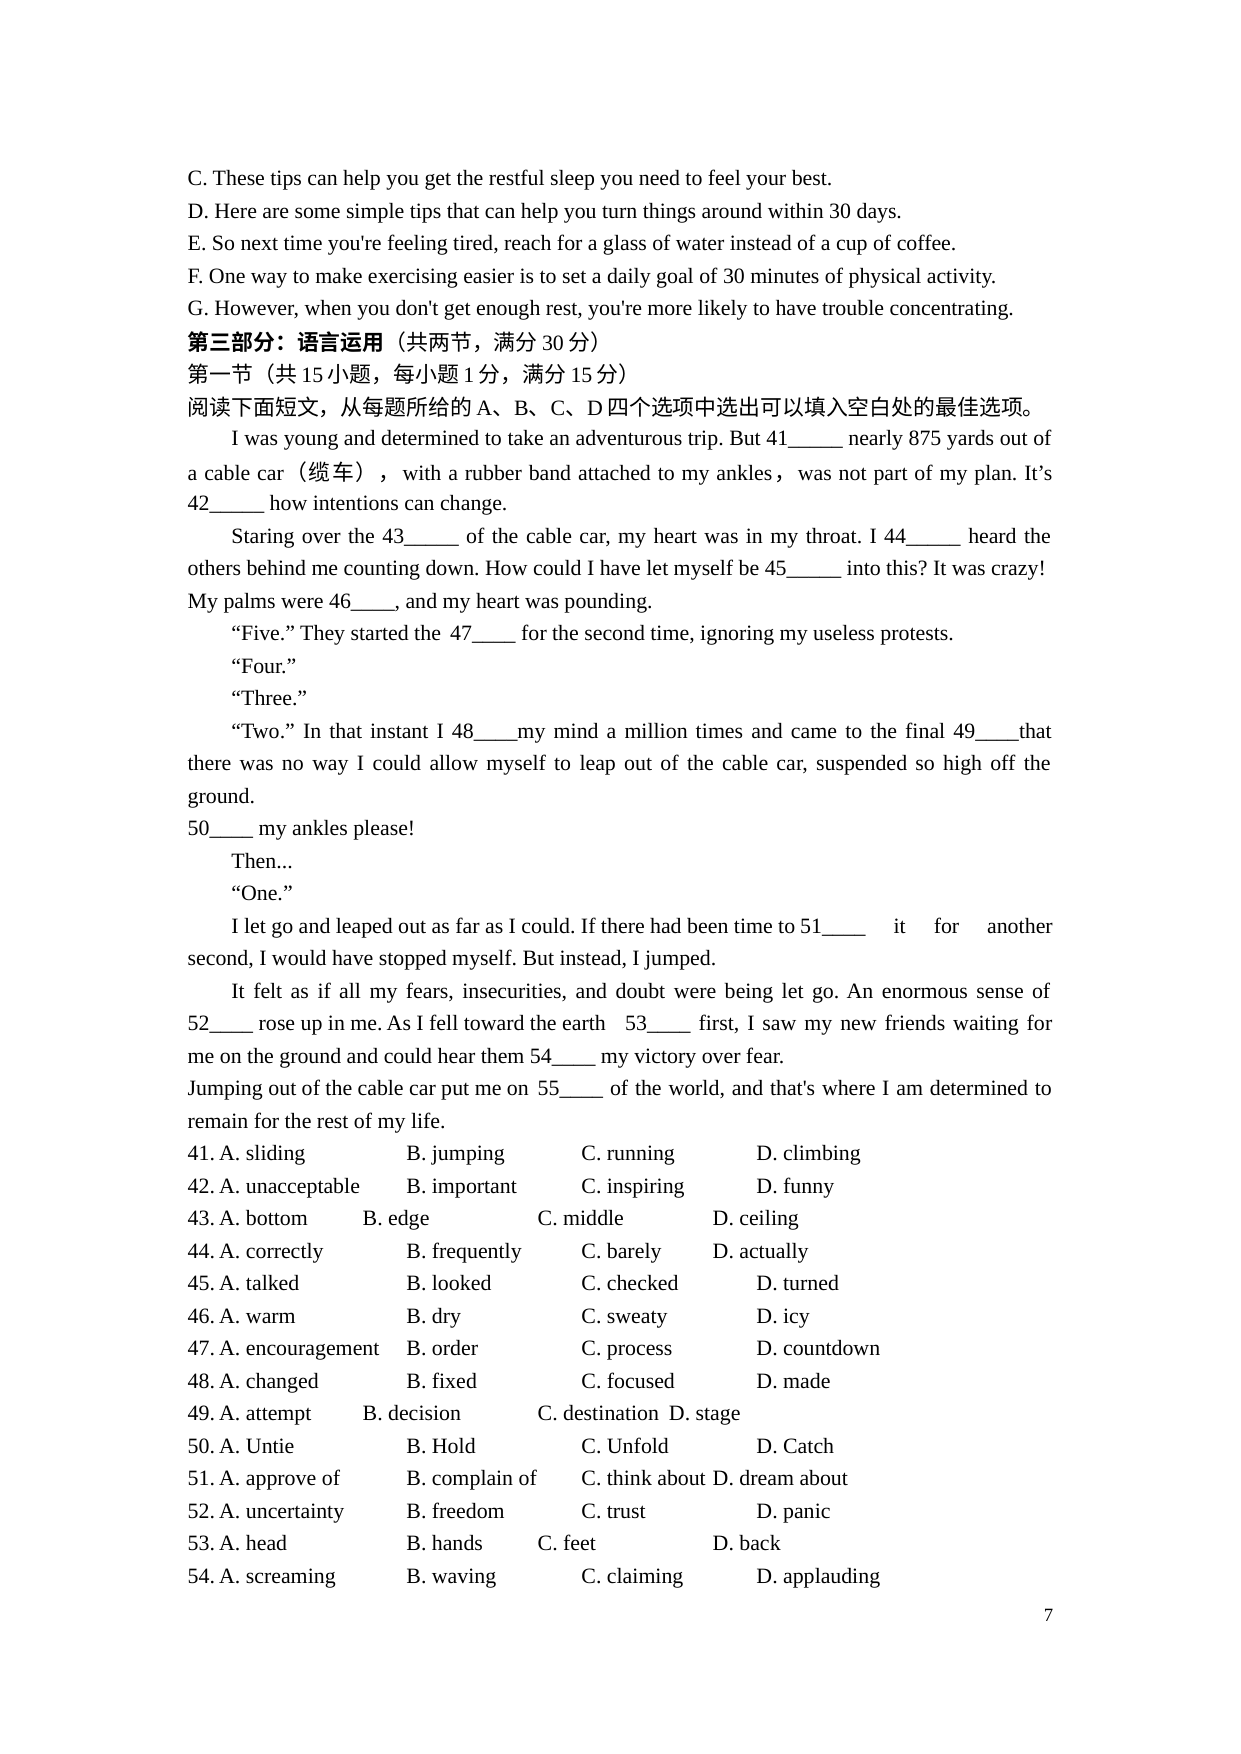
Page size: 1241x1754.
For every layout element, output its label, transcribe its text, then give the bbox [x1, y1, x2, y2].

text My palms were 46____, and my heart was pounding. [187, 584, 1053, 617]
text “Five.” They started the 47____ for the second time, ignoring my useless protests. [187, 617, 1053, 649]
text E. So next time you're feeling tired, reach for a glass of water instead of a cup of coffee. [187, 227, 1053, 259]
text 第一节（共15小题，每小题1分，满分15分） [187, 357, 1053, 389]
text 48. A. changed B. fixed C. focused D. made [187, 1364, 1053, 1397]
text 41. A. sliding B. jumping C. running D. climbing [187, 1137, 1053, 1169]
text 49. A. attempt B. decision C. destination D. stage [187, 1397, 1053, 1429]
text D. Here are some simple tips that can help you turn things around within 30 days. [187, 194, 1053, 227]
text 45. A. talked B. looked C. checked D. turned [187, 1267, 1053, 1299]
text Staring over the 43_____ of the cable car, my heart was in my throat. I 44_____ heard the others behind me counting down. How could I have let myself be 45_____ into this? It was crazy! [187, 519, 1053, 584]
text 50____ my ankles please! [187, 812, 1053, 844]
text 阅读下面短文，从每题所给的A、B、C、D四个选项中选出可以填入空白处的最佳选项。 [187, 389, 1053, 422]
text 51. A. approve of B. complain of C. think about D. dream about [187, 1462, 1053, 1494]
text 第三部分：语言运用（共两节，满分30分） [187, 324, 1053, 357]
text 50. A. Untie B. Hold C. Unfold D. Catch [187, 1429, 1053, 1462]
text 44. A. correctly B. frequently C. barely D. actually [187, 1234, 1053, 1267]
text G. However, when you don't get enough rest, you're more likely to have trouble concentrating. [187, 292, 1053, 324]
text F. One way to make exercising easier is to set a daily goal of 30 minutes of physical activity. [187, 259, 1053, 292]
text “Four.” [187, 649, 1053, 682]
text 43. A. bottom B. edge C. middle D. ceiling [187, 1202, 1053, 1234]
text It felt as if all my fears, insecurities, and doubt were being let go. An enormous sense of 52____ rose up in me. As I fell toward the earth 53____ first, I saw my new friends waiting for me on the ground and could hear them 54____ my victory over fear. [187, 974, 1053, 1072]
text “Two.” In that instant I 48____my mind a million times and came to the final 49____that there was no way I could allow myself to leap out of the cable car, suspended so high off the ground. [187, 714, 1053, 812]
text 42. A. unacceptable B. important C. inspiring D. funny [187, 1169, 1053, 1202]
text 52. A. uncertainty B. freedom C. trust D. panic [187, 1494, 1053, 1527]
text Then... [187, 844, 1053, 877]
text 46. A. warm B. dry C. sweaty D. icy [187, 1299, 1053, 1332]
text “One.” [187, 877, 1053, 909]
text 47. A. encouragement B. order C. process D. countdown [187, 1332, 1053, 1364]
text 53. A. head B. hands C. feet D. back [187, 1527, 1053, 1559]
text I let go and leaped out as far as I could. If there had been time to 51____ it for another second, I would have stopped myself. But instead, I jumped. [187, 909, 1053, 974]
text C. These tips can help you get the restful sleep you need to feel your best. [187, 162, 1053, 194]
text I was young and determined to take an adventurous trip. But 41_____ nearly 875 yards out of a cable car（缆车），with a rubber band attached to my ankles，was not part of my plan. It’s 42_____ how intentions can change. [187, 422, 1053, 519]
text “Three.” [187, 682, 1053, 714]
text 54. A. screaming B. waving C. claiming D. applauding [187, 1559, 1053, 1592]
text Jumping out of the cable car put me on 55____ of the world, and that's where I am determined to remain for the rest of my life. [187, 1072, 1053, 1137]
